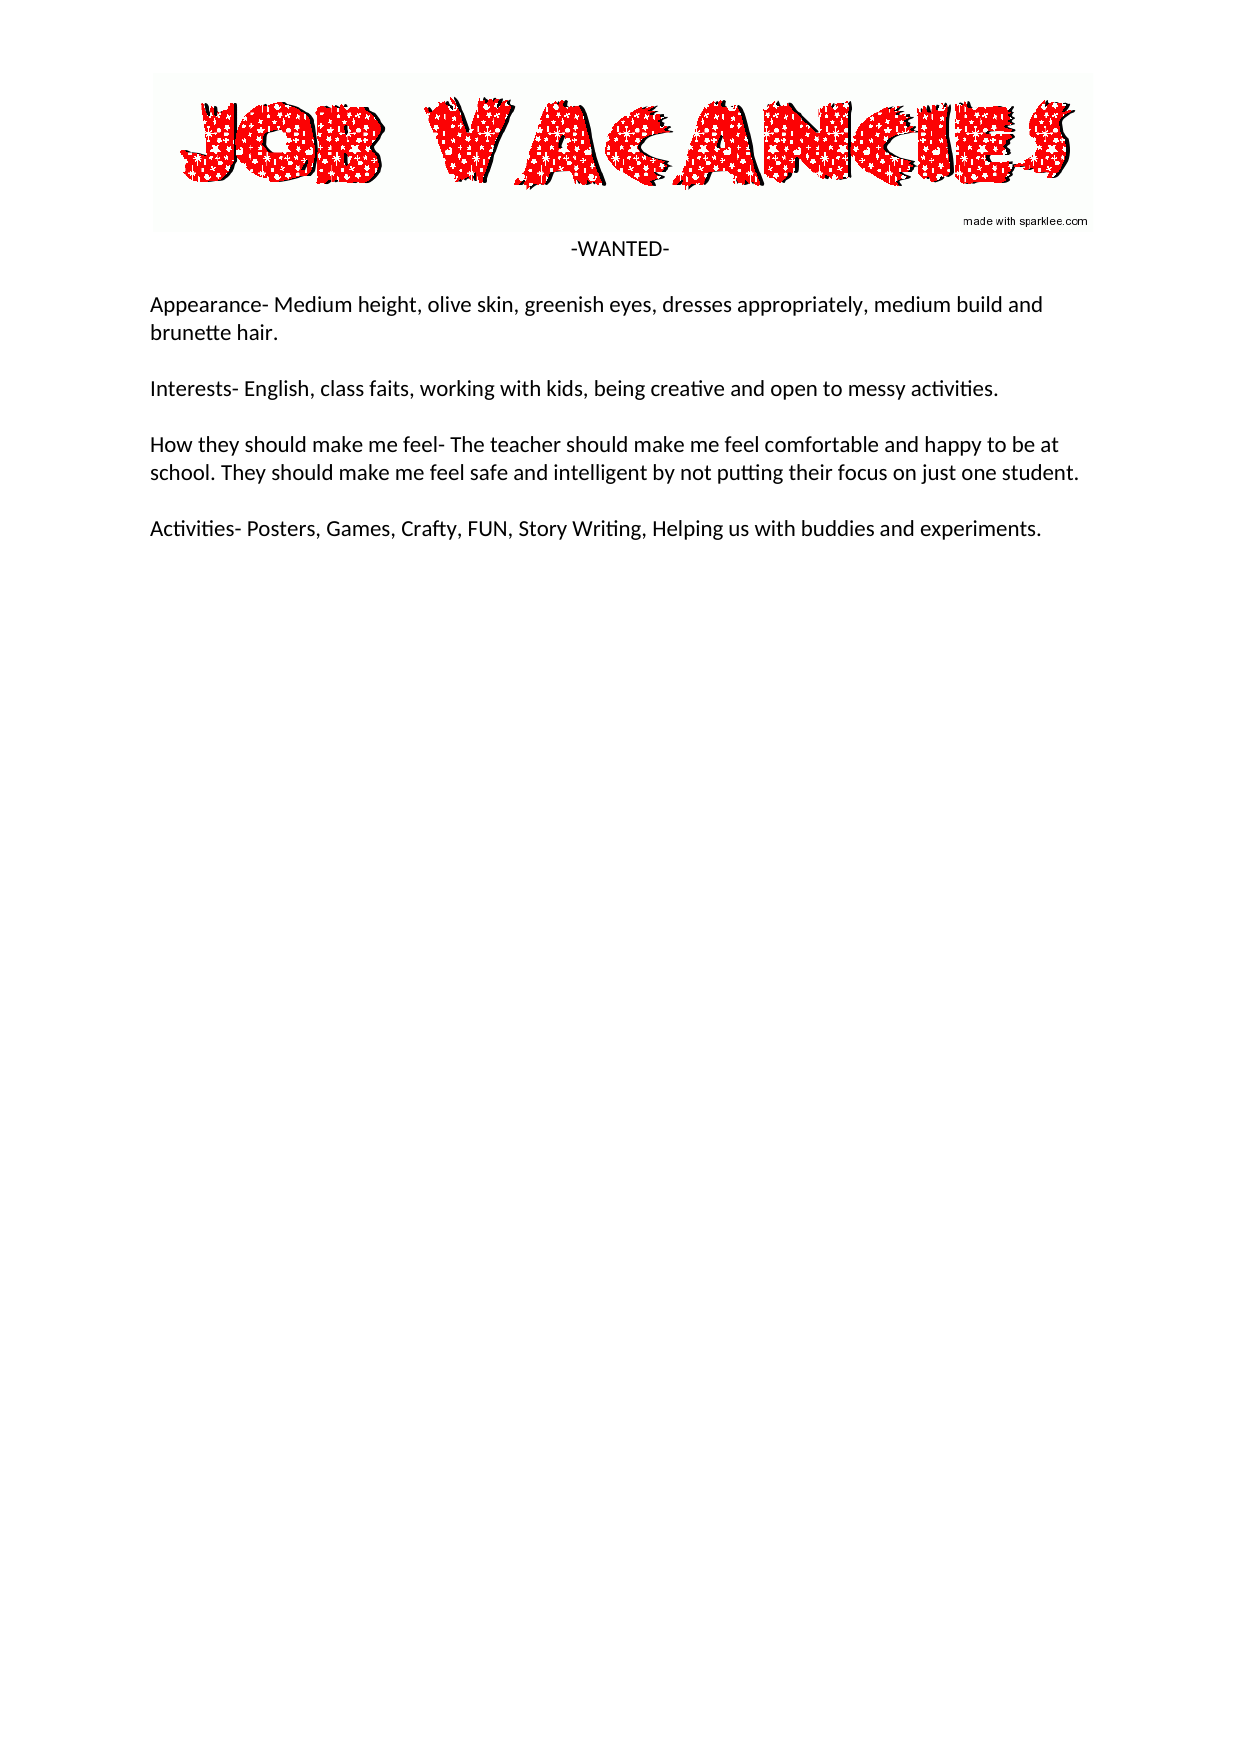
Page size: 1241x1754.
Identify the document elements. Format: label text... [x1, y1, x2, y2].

text Appearance- Medium height, olive skin, greenish eyes, dresses appropriately, medium build and brunette hair. [150, 290, 1090, 346]
text Activities- Posters, Games, Crafty, FUN, Story Writing, Helping us with buddies and experiments. [150, 514, 1090, 542]
text Interests- English, class faits, working with kids, being creative and open to messy activities. [150, 374, 1090, 402]
text How they should make me feel- The teacher should make me feel comfortable and happy to be at school. They should make me feel safe and intelligent by not putting their focus on just one student. [150, 430, 1090, 486]
text -WANTED- [150, 234, 1090, 262]
picture [153, 73, 1094, 232]
